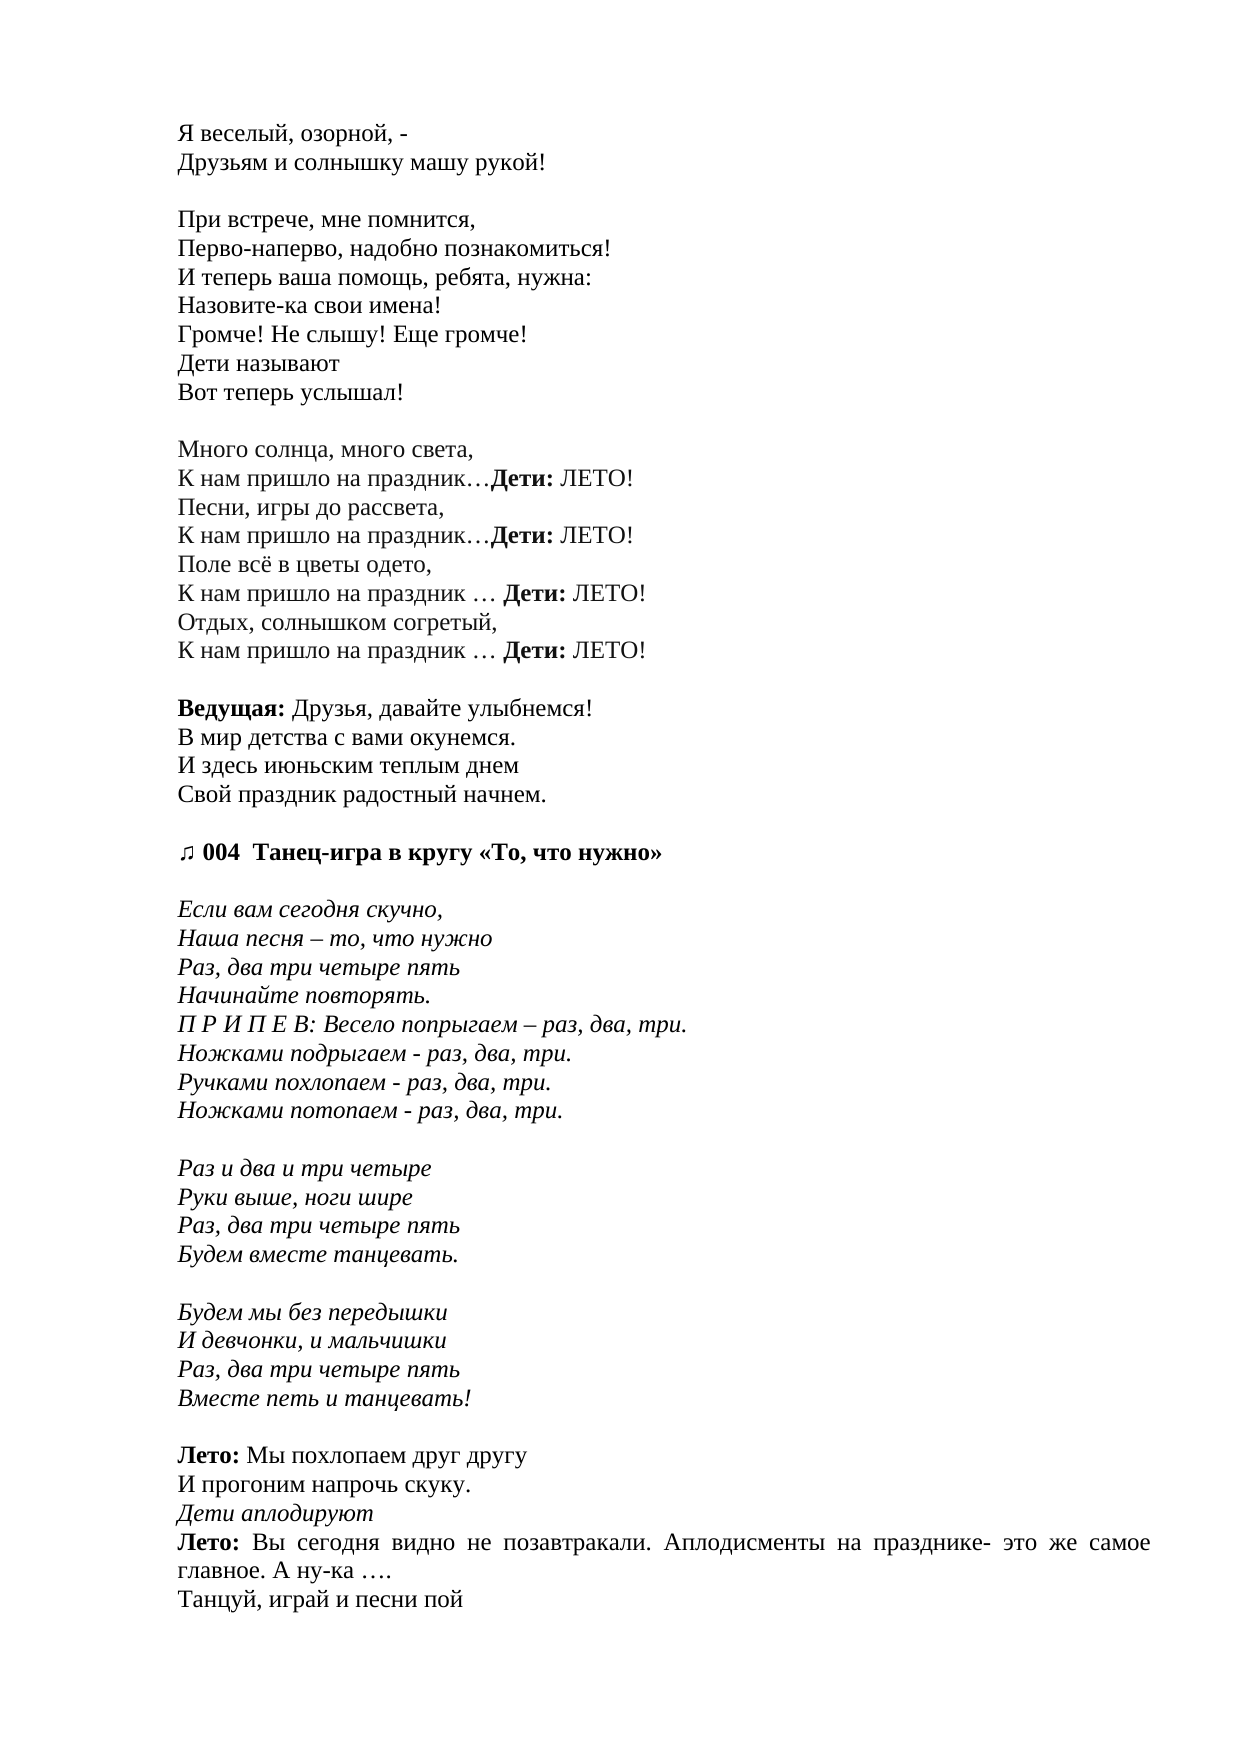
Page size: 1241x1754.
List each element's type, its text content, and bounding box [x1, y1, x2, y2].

text Руки выше, ноги шире [177, 1182, 1152, 1211]
text Если вам сегодня скучно, [177, 894, 1152, 923]
text Друзьям и солнышку машу рукой! [177, 147, 1152, 176]
text П Р И П Е В: Весело попрыгаем – раз, два, три. [177, 1009, 1152, 1038]
text И девчонки, и мальчишки [177, 1326, 1152, 1354]
text Свой праздник радостный начнем. [177, 779, 1152, 808]
text Вместе петь и танцевать! [177, 1383, 1152, 1412]
text Дети аплодируют [177, 1498, 1152, 1527]
text Лето: Вы сегодня видно не позавтракали. Аплодисменты на празднике- это же самое главное. А ну-ка …. [177, 1527, 1152, 1584]
text Назовите-ка свои имена! [177, 291, 1152, 319]
text Будем мы без передышки [177, 1297, 1152, 1326]
text Танцуй, играй и песни пой [177, 1584, 1152, 1613]
text Перво-наперво, надобно познакомиться! [177, 233, 1152, 262]
text ♫ 004 Танец-игра в кругу «То, что нужно» [177, 837, 1152, 866]
text Ведущая: Друзья, давайте улыбнемся! [177, 693, 1152, 722]
text Раз, два три четыре пять [177, 1354, 1152, 1383]
text Начинайте повторять. [177, 981, 1152, 1009]
text В мир детства с вами окунемся. [177, 722, 1152, 751]
text Дети называют [177, 348, 1152, 377]
text Ножками потопаем - раз, два, три. [177, 1096, 1152, 1124]
text Раз, два три четыре пять [177, 1211, 1152, 1239]
text Много солнца, много света, К нам пришло на праздник…Дети: ЛЕТО! Песни, игры до рассвета, К нам пришло на праздник…Дети: ЛЕТО! Поле всё в цветы одето, К нам пришло на праздник … Дети: ЛЕТО! Отдых, солнышком согретый, К нам пришло на праздник … Дети: ЛЕТО! [177, 434, 1152, 664]
text Ножками подрыгаем - раз, два, три. [177, 1038, 1152, 1067]
text Громче! Не слышу! Еще громче! [177, 319, 1152, 348]
text И прогоним напрочь скуку. [177, 1469, 1152, 1498]
text Раз, два три четыре пять [177, 952, 1152, 981]
text Наша песня – то, что нужно [177, 923, 1152, 952]
text Ручками похлопаем - раз, два, три. [177, 1067, 1152, 1096]
text И здесь июньским теплым днем [177, 751, 1152, 779]
text Вот теперь услышал! [177, 377, 1152, 406]
text Будем вместе танцевать. [177, 1239, 1152, 1268]
text Лето: Мы похлопаем друг другу [177, 1441, 1152, 1469]
text При встрече, мне помнится, [177, 204, 1152, 233]
text Я веселый, озорной, - [177, 118, 1152, 147]
text Раз и два и три четыре [177, 1153, 1152, 1182]
text И теперь ваша помощь, ребята, нужна: [177, 262, 1152, 291]
